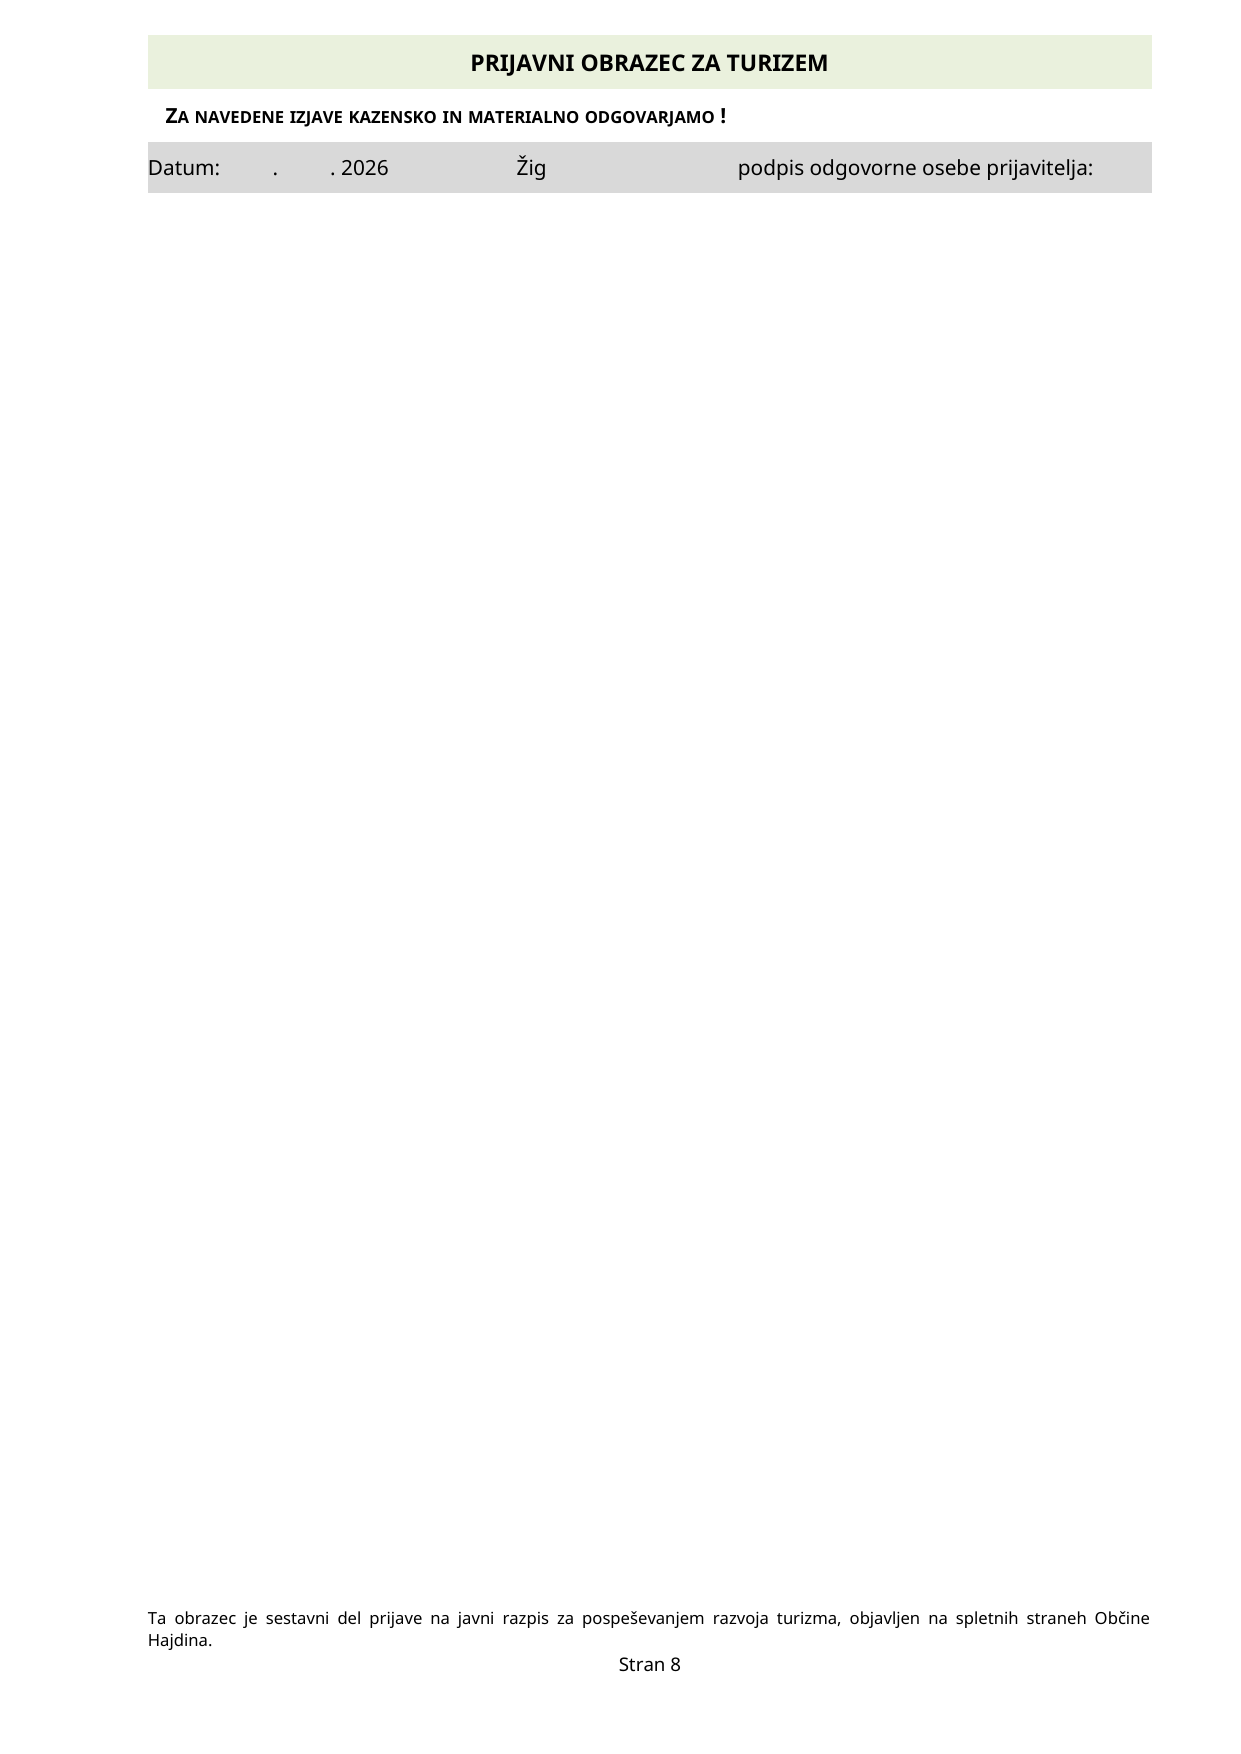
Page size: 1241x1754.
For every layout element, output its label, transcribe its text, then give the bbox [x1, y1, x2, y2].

text Datum: . . 2026 Žig podpis odgovorne osebe prijavitelja: [148, 153, 1152, 181]
text Za navedene izjave kazensko in materialno odgovarjamo ! [148, 101, 1152, 129]
